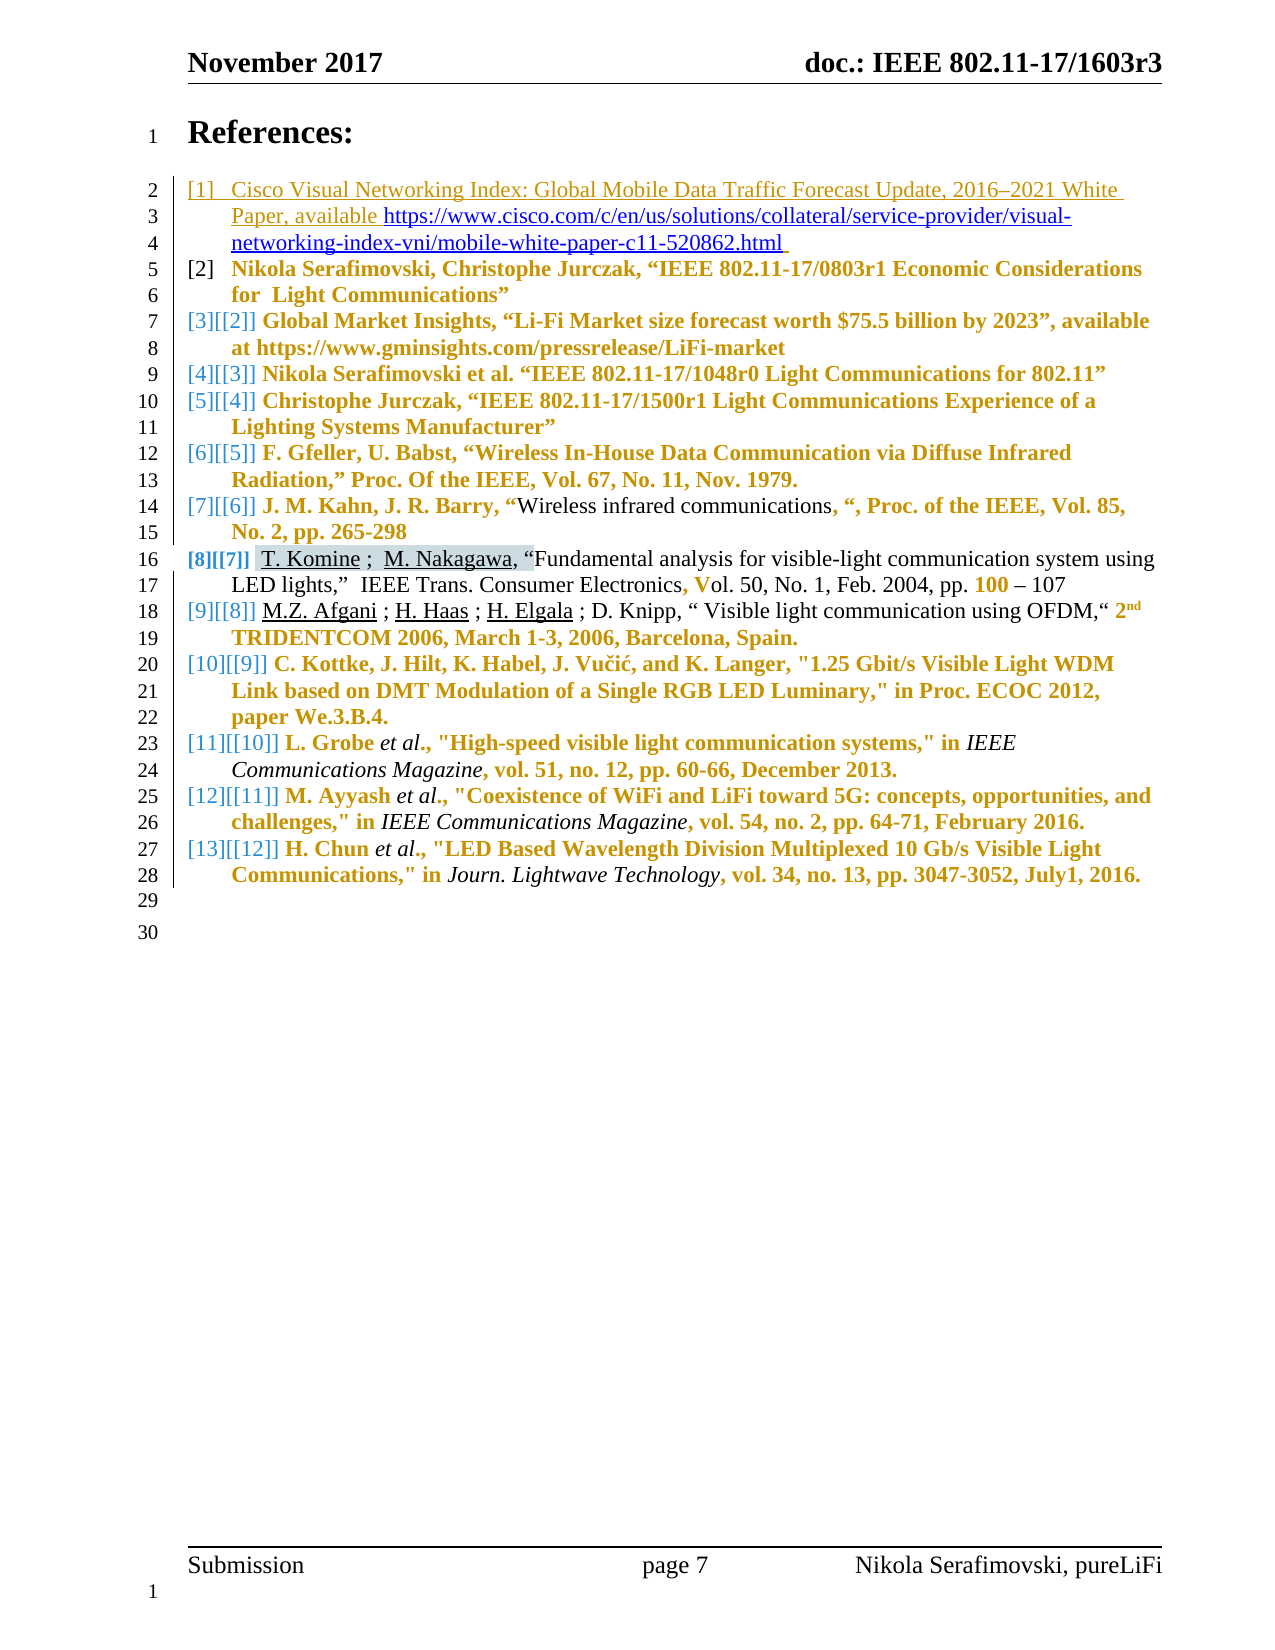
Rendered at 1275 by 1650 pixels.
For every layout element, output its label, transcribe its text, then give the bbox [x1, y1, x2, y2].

list Christophe Jurczak, “IEEE 802.11-17/1500r1 Light Communications Experience of a Lighting Systems Manufacturer” [187, 387, 1162, 439]
list M. Ayyash et al., "Coexistence of WiFi and LiFi toward 5G: concepts, opportunities, and challenges," in IEEE Communications Magazine, vol. 54, no. 2, pp. 64-71, February 2016. [187, 782, 1162, 835]
list F. Gfeller, U. Babst, “Wireless In-House Data Communication via Diffuse Infrared Radiation,” Proc. Of the IEEE, Vol. 67, No. 11, Nov. 1979. [187, 439, 1162, 492]
list Nikola Serafimovski et al. “IEEE 802.11-17/1048r0 Light Communications for 802.11” [187, 360, 1162, 387]
list C. Kottke, J. Hilt, K. Habel, J. Vučić, and K. Langer, "1.25 Gbit/s Visible Light WDM Link based on DMT Modulation of a Single RGB LED Luminary," in Proc. ECOC 2012, paper We.3.B.4. [187, 650, 1162, 729]
list J. M. Kahn, J. R. Barry, “Wireless infrared communications, “, Proc. of the IEEE, Vol. 85, No. 2, pp. 265-298 [187, 492, 1162, 545]
list Global Market Insights, “Li-Fi Market size forecast worth $75.5 billion by 2023”, available at https://www.gminsights.com/pressrelease/LiFi-market [187, 308, 1162, 360]
list https://www.cisco.com/c/en/us/solutions/collateral/service-provider/visual-networking-index-vni/mobile-white-paper-c11-520862.html [187, 176, 1162, 255]
list T. Komine ; M. Nakagawa, “Fundamental analysis for visible-light communication system using LED lights,” IEEE Trans. Consumer Electronics, Vol. 50, No. 1, Feb. 2004, pp. 100 – 107 [187, 545, 1162, 598]
text References: [187, 112, 1162, 151]
list Nikola Serafimovski, Christophe Jurczak, “IEEE 802.11-17/0803r1 Economic Considerations for Light Communications” [187, 255, 1162, 308]
list H. Chun et al., "LED Based Wavelength Division Multiplexed 10 Gb/s Visible Light Communications," in Journ. Lightwave Technology, vol. 34, no. 13, pp. 3047-3052, July1, 2016. [187, 835, 1162, 887]
list L. Grobe et al., "High-speed visible light communication systems," in IEEE Communications Magazine, vol. 51, no. 12, pp. 60-66, December 2013. [187, 729, 1162, 782]
list M.Z. Afgani ; H. Haas ; H. Elgala ; D. Knipp, “ Visible light communication using OFDM,“ 2nd TRIDENTCOM 2006, March 1-3, 2006, Barcelona, Spain. [187, 598, 1162, 650]
